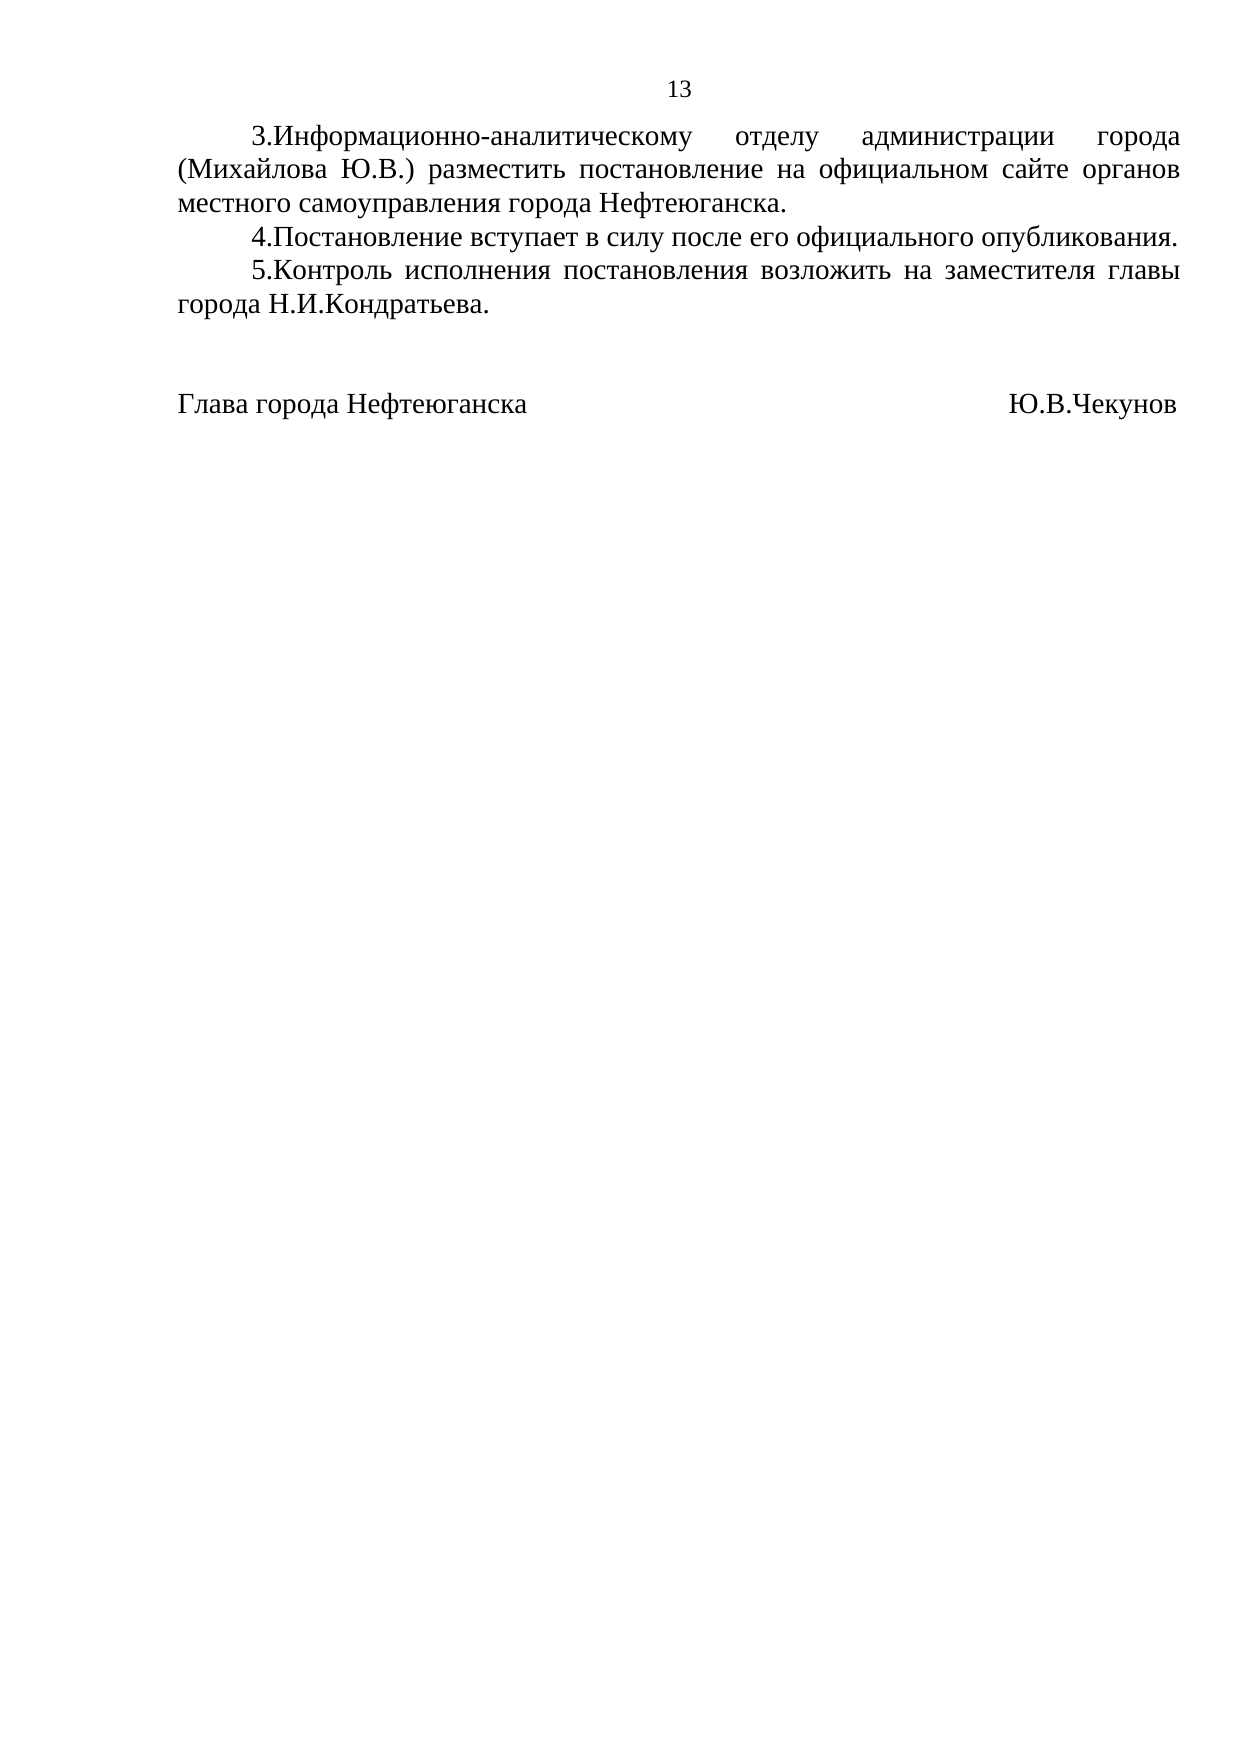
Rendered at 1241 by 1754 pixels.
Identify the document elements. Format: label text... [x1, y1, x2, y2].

text 4.Постановление вступает в силу после его официального опубликования. [177, 219, 1181, 252]
text Глава города Нефтеюганска Ю.В.Чекунов [177, 386, 1181, 420]
text 5.Контроль исполнения постановления возложить на заместителя главы города Н.И.Кондратьева. [177, 252, 1181, 319]
text 3.Информационно-аналитическому отделу администрации города (Михайлова Ю.В.) разместить постановление на официальном сайте органов местного самоуправления города Нефтеюганска. [177, 118, 1181, 219]
